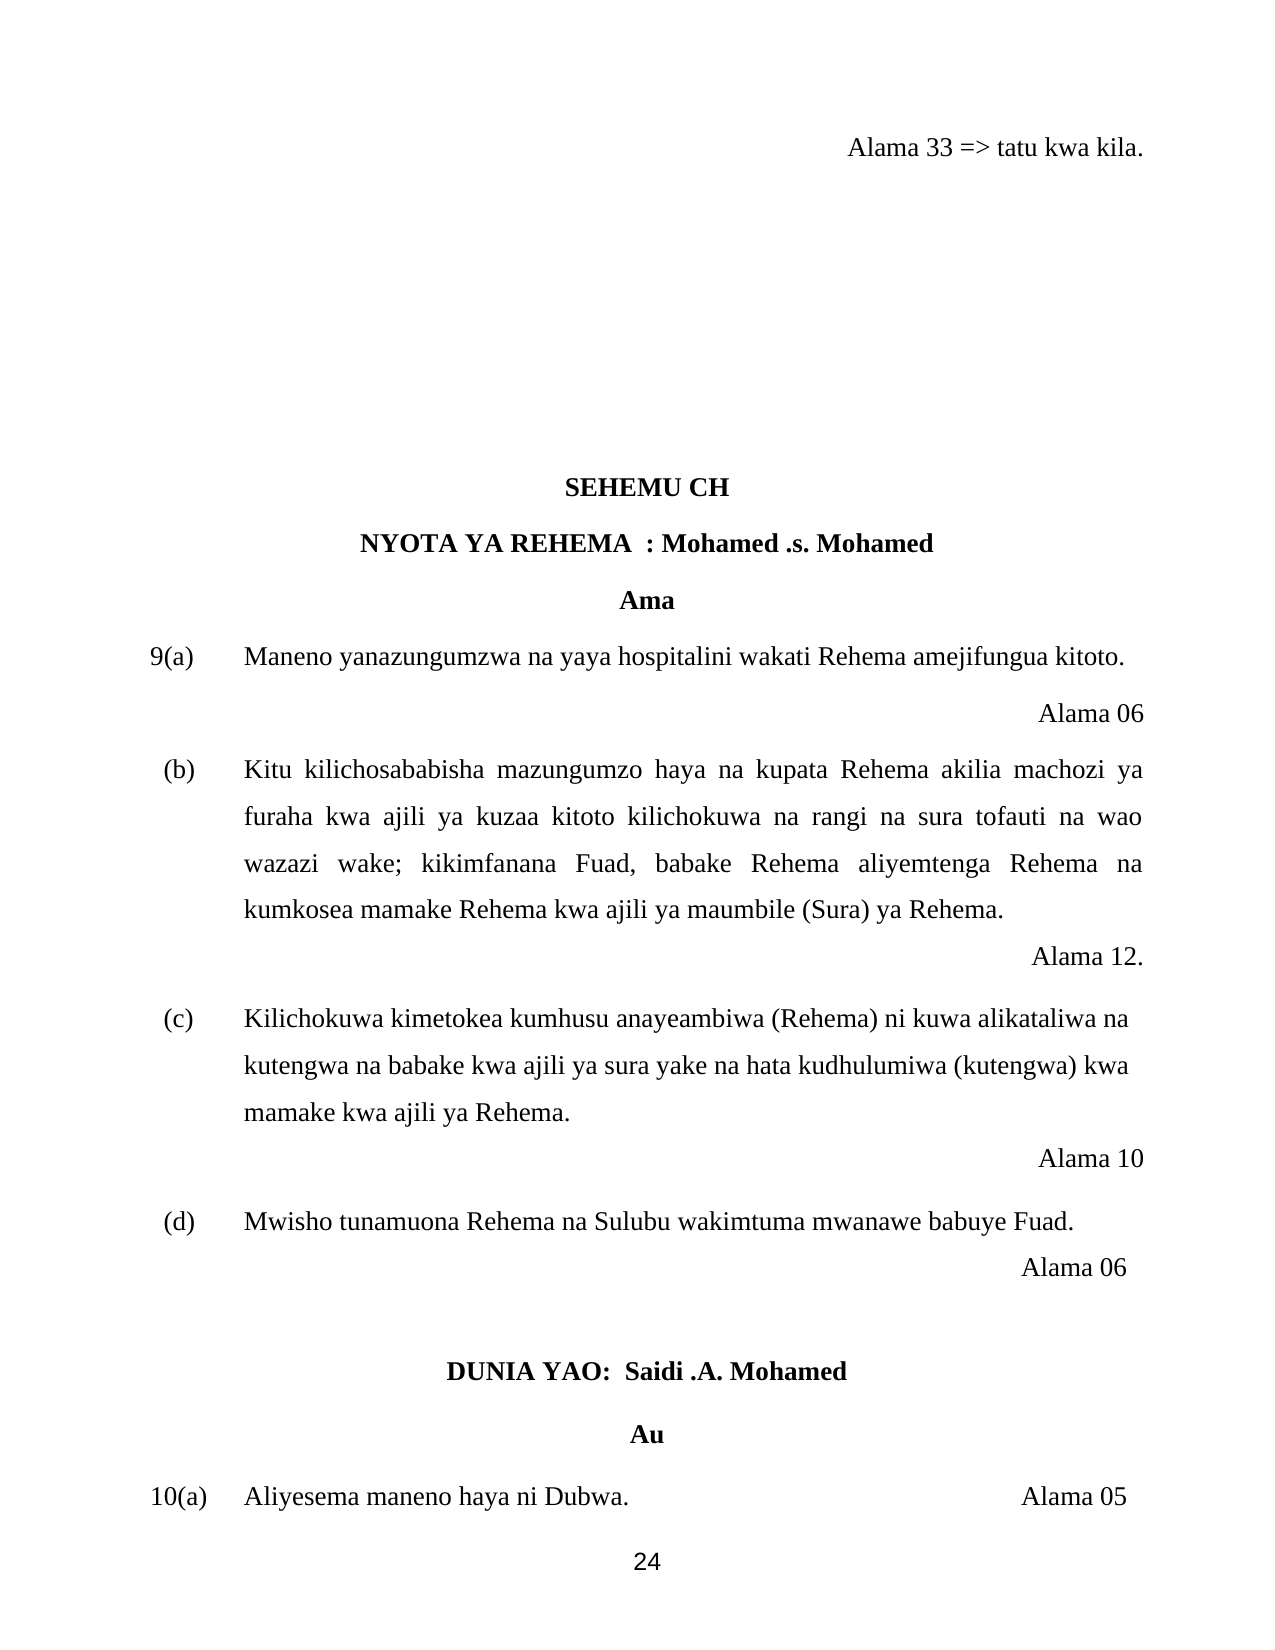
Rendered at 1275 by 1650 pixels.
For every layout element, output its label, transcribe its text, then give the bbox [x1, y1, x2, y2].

text 9(a) Maneno yanazungumzwa na yaya hospitalini wakati Rehema amejifungua kitoto. [150, 640, 1144, 671]
text Alama 10 [150, 1142, 1144, 1173]
text (d) Mwisho tunamuona Rehema na Sulubu wakimtuma mwanawe babuye Fuad. Alama 06 [150, 1205, 1144, 1282]
text SEHEMU CH [150, 471, 1144, 502]
text NYOTA YA REHEMA : Mohamed .s. Mohamed [150, 527, 1144, 558]
text DUNIA YAO: Saidi .A. Mohamed [150, 1356, 1144, 1387]
text Alama 33 => tatu kwa kila. [150, 131, 1144, 162]
text Alama 06 [150, 697, 1144, 728]
text Ama [150, 584, 1144, 615]
text (b) Kitu kilichosababisha mazungumzo haya na kupata Rehema akilia machozi ya furaha kwa ajili ya kuzaa kitoto kilichokuwa na rangi na sura tofauti na wao wazazi wake; kikimfanana Fuad, babake Rehema aliyemtenga Rehema na kumkosea mamake Rehema kwa ajili ya maumbile (Sura) ya Rehema. [150, 753, 1144, 924]
text 10(a) Aliyesema maneno haya ni Dubwa. Alama 05 [150, 1480, 1144, 1511]
text (c) Kilichokuwa kimetokea kumhusu anayeambiwa (Rehema) ni kuwa alikataliwa na kutengwa na babake kwa ajili ya sura yake na hata kudhulumiwa (kutengwa) kwa mamake kwa ajili ya Rehema. [150, 1002, 1144, 1127]
text Au [150, 1418, 1144, 1449]
text Alama 12. [150, 940, 1144, 971]
